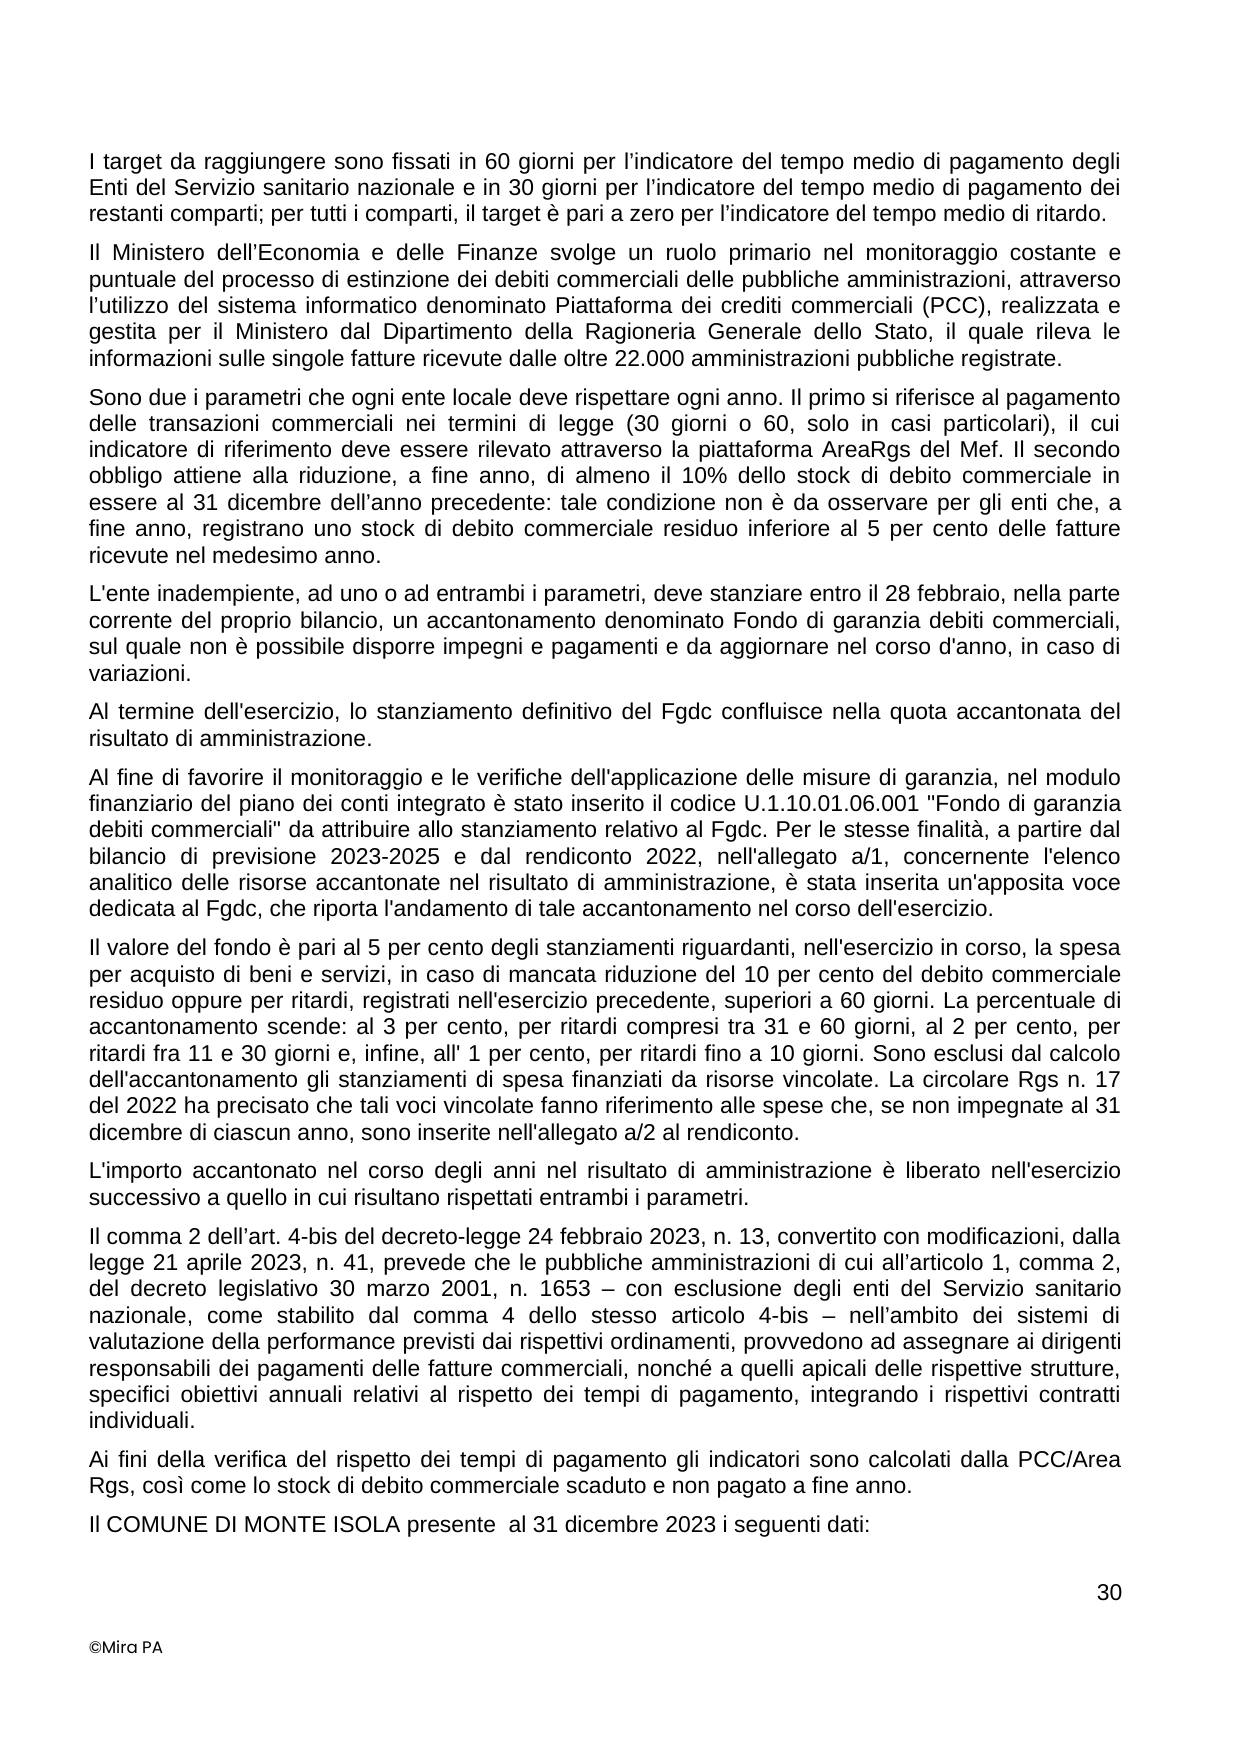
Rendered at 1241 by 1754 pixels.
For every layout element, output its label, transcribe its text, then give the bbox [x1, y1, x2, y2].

text Il comma 2 dell’art. 4-bis del decreto-legge 24 febbraio 2023, n. 13, convertito con modificazioni, dalla legge 21 aprile 2023, n. 41, prevede che le pubbliche amministrazioni di cui all’articolo 1, comma 2, del decreto legislativo 30 marzo 2001, n. 1653 – con esclusione degli enti del Servizio sanitario nazionale, come stabilito dal comma 4 dello stesso articolo 4-bis – nell’ambito dei sistemi di valutazione della performance previsti dai rispettivi ordinamenti, provvedono ad assegnare ai dirigenti responsabili dei pagamenti delle fatture commerciali, nonché a quelli apicali delle rispettive strutture, specifici obiettivi annuali relativi al rispetto dei tempi di pagamento, integrando i rispettivi contratti individuali. [88, 1223, 1122, 1433]
text Il valore del fondo è pari al 5 per cento degli stanziamenti riguardanti, nell'esercizio in corso, la spesa per acquisto di beni e servizi, in caso di mancata riduzione del 10 per cento del debito commerciale residuo oppure per ritardi, registrati nell'esercizio precedente, superiori a 60 giorni. La percentuale di accantonamento scende: al 3 per cento, per ritardi compresi tra 31 e 60 giorni, al 2 per cento, per ritardi fra 11 e 30 giorni e, infine, all' 1 per cento, per ritardi fino a 10 giorni. Sono esclusi dal calcolo dell'accantonamento gli stanziamenti di spesa finanziati da risorse vincolate. La circolare Rgs n. 17 del 2022 ha precisato che tali voci vincolate fanno riferimento alle spese che, se non impegnate al 31 dicembre di ciascun anno, sono inserite nell'allegato a/2 al rendiconto. [88, 934, 1122, 1145]
text L'importo accantonato nel corso degli anni nel risultato di amministrazione è liberato nell'esercizio successivo a quello in cui risultano rispettati entrambi i parametri. [88, 1157, 1122, 1210]
text Sono due i parametri che ogni ente locale deve rispettare ogni anno. Il primo si riferisce al pagamento delle transazioni commerciali nei termini di legge (30 giorni o 60, solo in casi particolari), il cui indicatore di riferimento deve essere rilevato attraverso la piattaforma AreaRgs del Mef. Il secondo obbligo attiene alla riduzione, a fine anno, di almeno il 10% dello stock di debito commerciale in essere al 31 dicembre dell’anno precedente: tale condizione non è da osservare per gli enti che, a fine anno, registrano uno stock di debito commerciale residuo inferiore al 5 per cento delle fatture ricevute nel medesimo anno. [88, 383, 1122, 568]
text Il COMUNE DI MONTE ISOLA presente al 31 dicembre 2023 i seguenti dati: [88, 1511, 1122, 1538]
text Al termine dell'esercizio, lo stanziamento definitivo del Fgdc confluisce nella quota accantonata del risultato di amministrazione. [88, 698, 1122, 751]
text Al fine di favorire il monitoraggio e le verifiche dell'applicazione delle misure di garanzia, nel modulo finanziario del piano dei conti integrato è stato inserito il codice U.1.10.01.06.001 "Fondo di garanzia debiti commerciali" da attribuire allo stanziamento relativo al Fgdc. Per le stesse finalità, a partire dal bilancio di previsione 2023-2025 e dal rendiconto 2022, nell'allegato a/1, concernente l'elenco analitico delle risorse accantonate nel risultato di amministrazione, è stata inserita un'apposita voce dedicata al Fgdc, che riporta l'andamento di tale accantonamento nel corso dell'esercizio. [88, 763, 1122, 922]
text L'ente inadempiente, ad uno o ad entrambi i parametri, deve stanziare entro il 28 febbraio, nella parte corrente del proprio bilancio, un accantonamento denominato Fondo di garanzia debiti commerciali, sul quale non è possibile disporre impegni e pagamenti e da aggiornare nel corso d'anno, in caso di variazioni. [88, 580, 1122, 686]
text Il Ministero dell’Economia e delle Finanze svolge un ruolo primario nel monitoraggio costante e puntuale del processo di estinzione dei debiti commerciali delle pubbliche amministrazioni, attraverso l’utilizzo del sistema informatico denominato Piattaforma dei crediti commerciali (PCC), realizzata e gestita per il Ministero dal Dipartimento della Ragioneria Generale dello Stato, il quale rileva le informazioni sulle singole fatture ricevute dalle oltre 22.000 amministrazioni pubbliche registrate. [88, 239, 1122, 371]
text I target da raggiungere sono fissati in 60 giorni per l’indicatore del tempo medio di pagamento degli Enti del Servizio sanitario nazionale e in 30 giorni per l’indicatore del tempo medio di pagamento dei restanti comparti; per tutti i comparti, il target è pari a zero per l’indicatore del tempo medio di ritardo. [88, 148, 1122, 227]
text Ai fini della verifica del rispetto dei tempi di pagamento gli indicatori sono calcolati dalla PCC/Area Rgs, così come lo stock di debito commerciale scaduto e non pagato a fine anno. [88, 1446, 1122, 1499]
